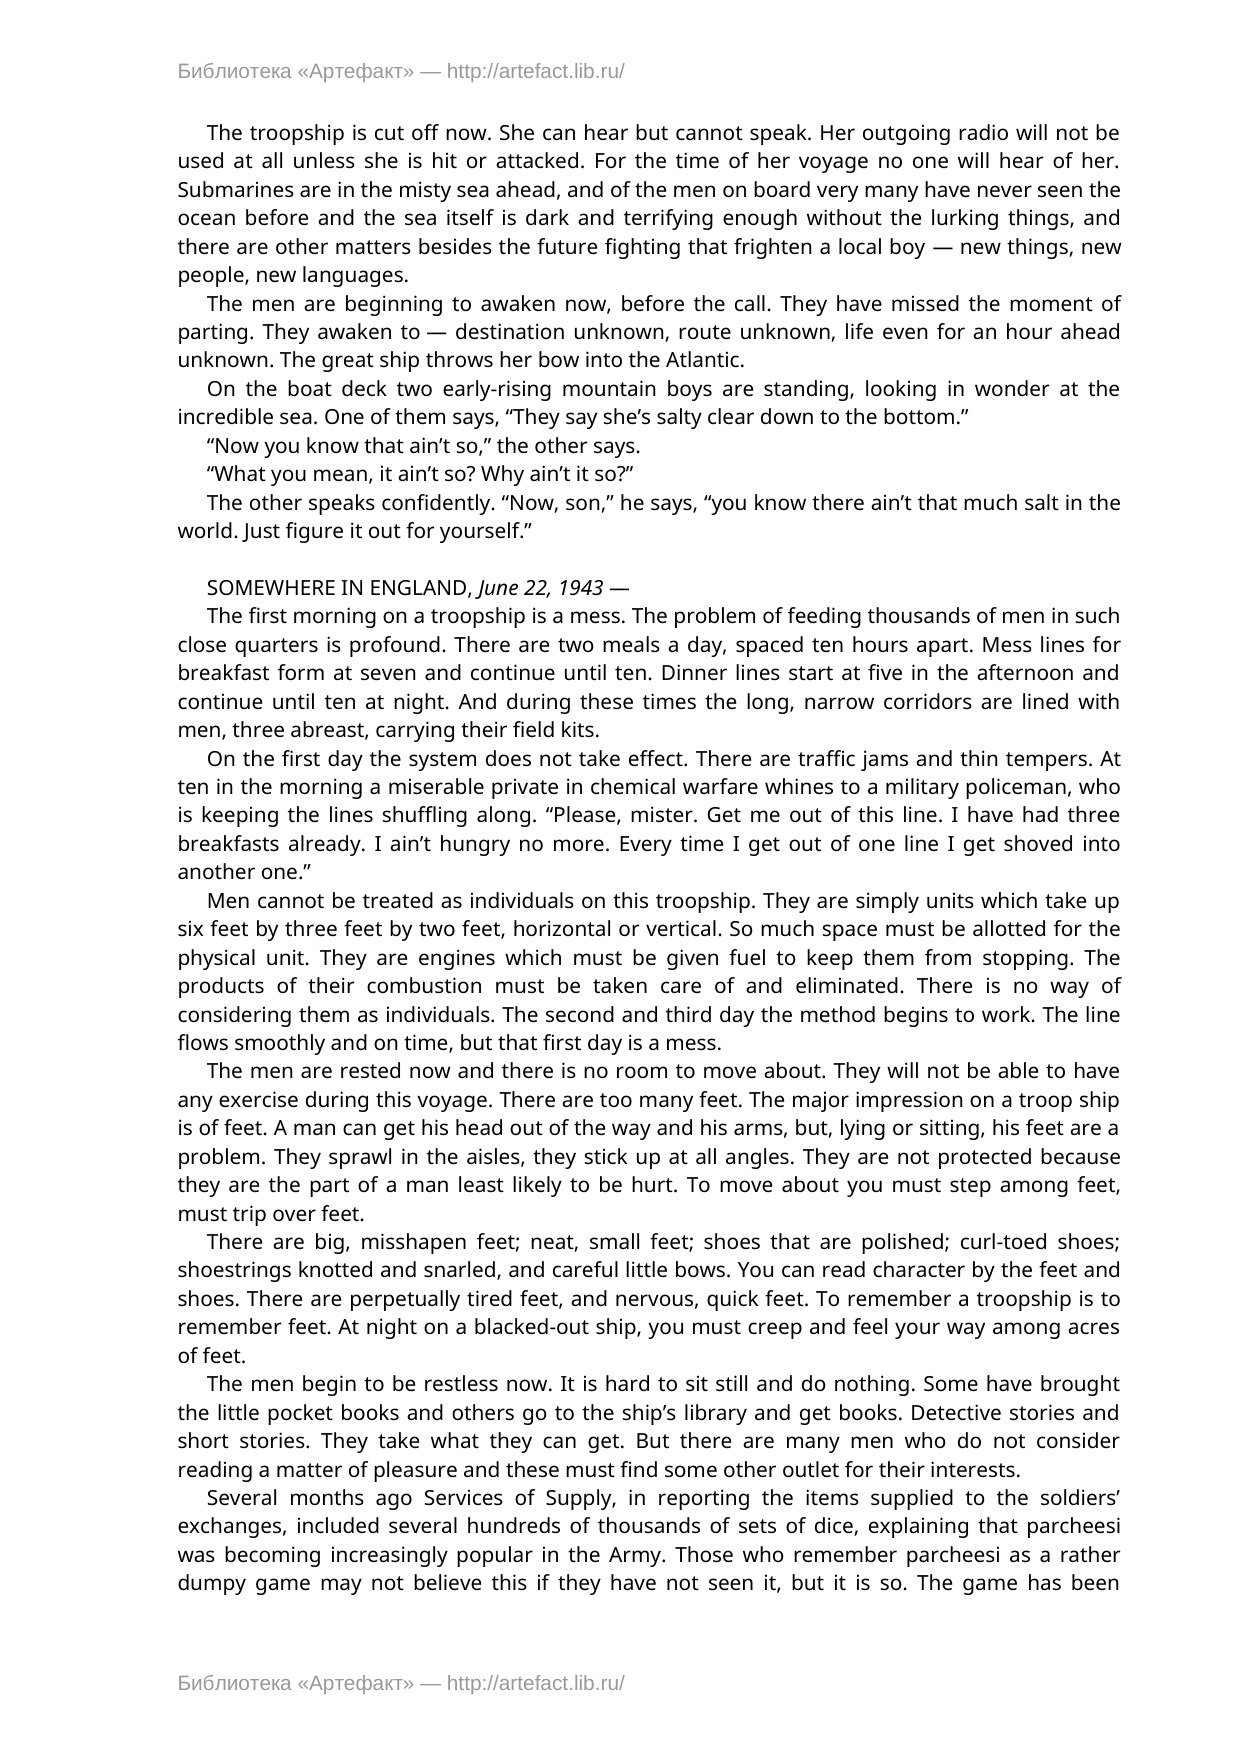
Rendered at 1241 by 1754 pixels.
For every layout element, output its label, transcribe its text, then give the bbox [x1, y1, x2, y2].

text The men are beginning to awaken now, before the call. They have missed the moment of parting. They awaken to — destination unknown, route unknown, life even for an hour ahead unknown. The great ship throws her bow into the Atlantic. [177, 289, 1122, 374]
text “What you mean, it ain’t so? Why ain’t it so?” [177, 459, 1122, 488]
text Men cannot be treated as individuals on this troopship. They are simply units which take up six feet by three feet by two feet, horizontal or vertical. So much space must be allotted for the physical unit. They are engines which must be given fuel to keep them from stopping. The products of their combustion must be taken care of and eliminated. There is no way of considering them as individuals. The second and third day the method begins to work. The line flows smoothly and on time, but that first day is a mess. [177, 886, 1122, 1057]
text The troopship is cut off now. She can hear but cannot speak. Her outgoing radio will not be used at all unless she is hit or attacked. For the time of her voyage no one will hear of her. Submarines are in the misty sea ahead, and of the men on board very many have never seen the ocean before and the sea itself is dark and terrifying enough without the lurking things, and there are other matters besides the future fighting that frighten a local boy — new things, new people, new languages. [177, 118, 1122, 289]
text The other speaks confidently. “Now, son,” he says, “you know there ain’t that much salt in the world. Just figure it out for yourself.” [177, 488, 1122, 545]
text On the first day the system does not take effect. There are traffic jams and thin tempers. At ten in the morning a miserable private in chemical warfare whines to a military policeman, who is keeping the lines shuffling along. “Please, mister. Get me out of this line. I have had three breakfasts already. I ain’t hungry no more. Every time I get out of one line I get shoved into another one.” [177, 744, 1122, 886]
text The men begin to be restless now. It is hard to sit still and do nothing. Some have brought the little pocket books and others go to the ship’s library and get books. Detective stories and short stories. They take what they can get. But there are many men who do not consider reading a matter of pleasure and these must find some other outlet for their interests. [177, 1369, 1122, 1483]
text There are big, misshapen feet; neat, small feet; shoes that are polished; curl-toed shoes; shoestrings knotted and snarled, and careful little bows. You can read character by the feet and shoes. There are perpetually tired feet, and nervous, quick feet. To remember a troopship is to remember feet. At night on a blacked-out ship, you must creep and feel your way among acres of feet. [177, 1227, 1122, 1369]
text SOMEWHERE IN ENGLAND, June 22, 1943 — [177, 573, 1122, 602]
text On the boat deck two early-rising mountain boys are standing, looking in wonder at the incredible sea. One of them says, “They say she’s salty clear down to the bottom.” [177, 374, 1122, 431]
text “Now you know that ain’t so,” the other says. [177, 431, 1122, 459]
text The men are rested now and there is no room to move about. They will not be able to have any exercise during this voyage. There are too many feet. The major impression on a troop ship is of feet. A man can get his head out of the way and his arms, but, lying or sitting, his feet are a problem. They sprawl in the aisles, they stick up at all angles. They are not protected because they are the part of a man least likely to be hurt. To move about you must step among feet, must trip over feet. [177, 1057, 1122, 1227]
text The first morning on a troopship is a mess. The problem of feeding thousands of men in such close quarters is profound. There are two meals a day, spaced ten hours apart. Mess lines for breakfast form at seven and continue until ten. Dinner lines start at five in the afternoon and continue until ten at night. And during these times the long, narrow corridors are lined with men, three abreast, carrying their field kits. [177, 602, 1122, 744]
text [177, 1483, 1122, 1597]
